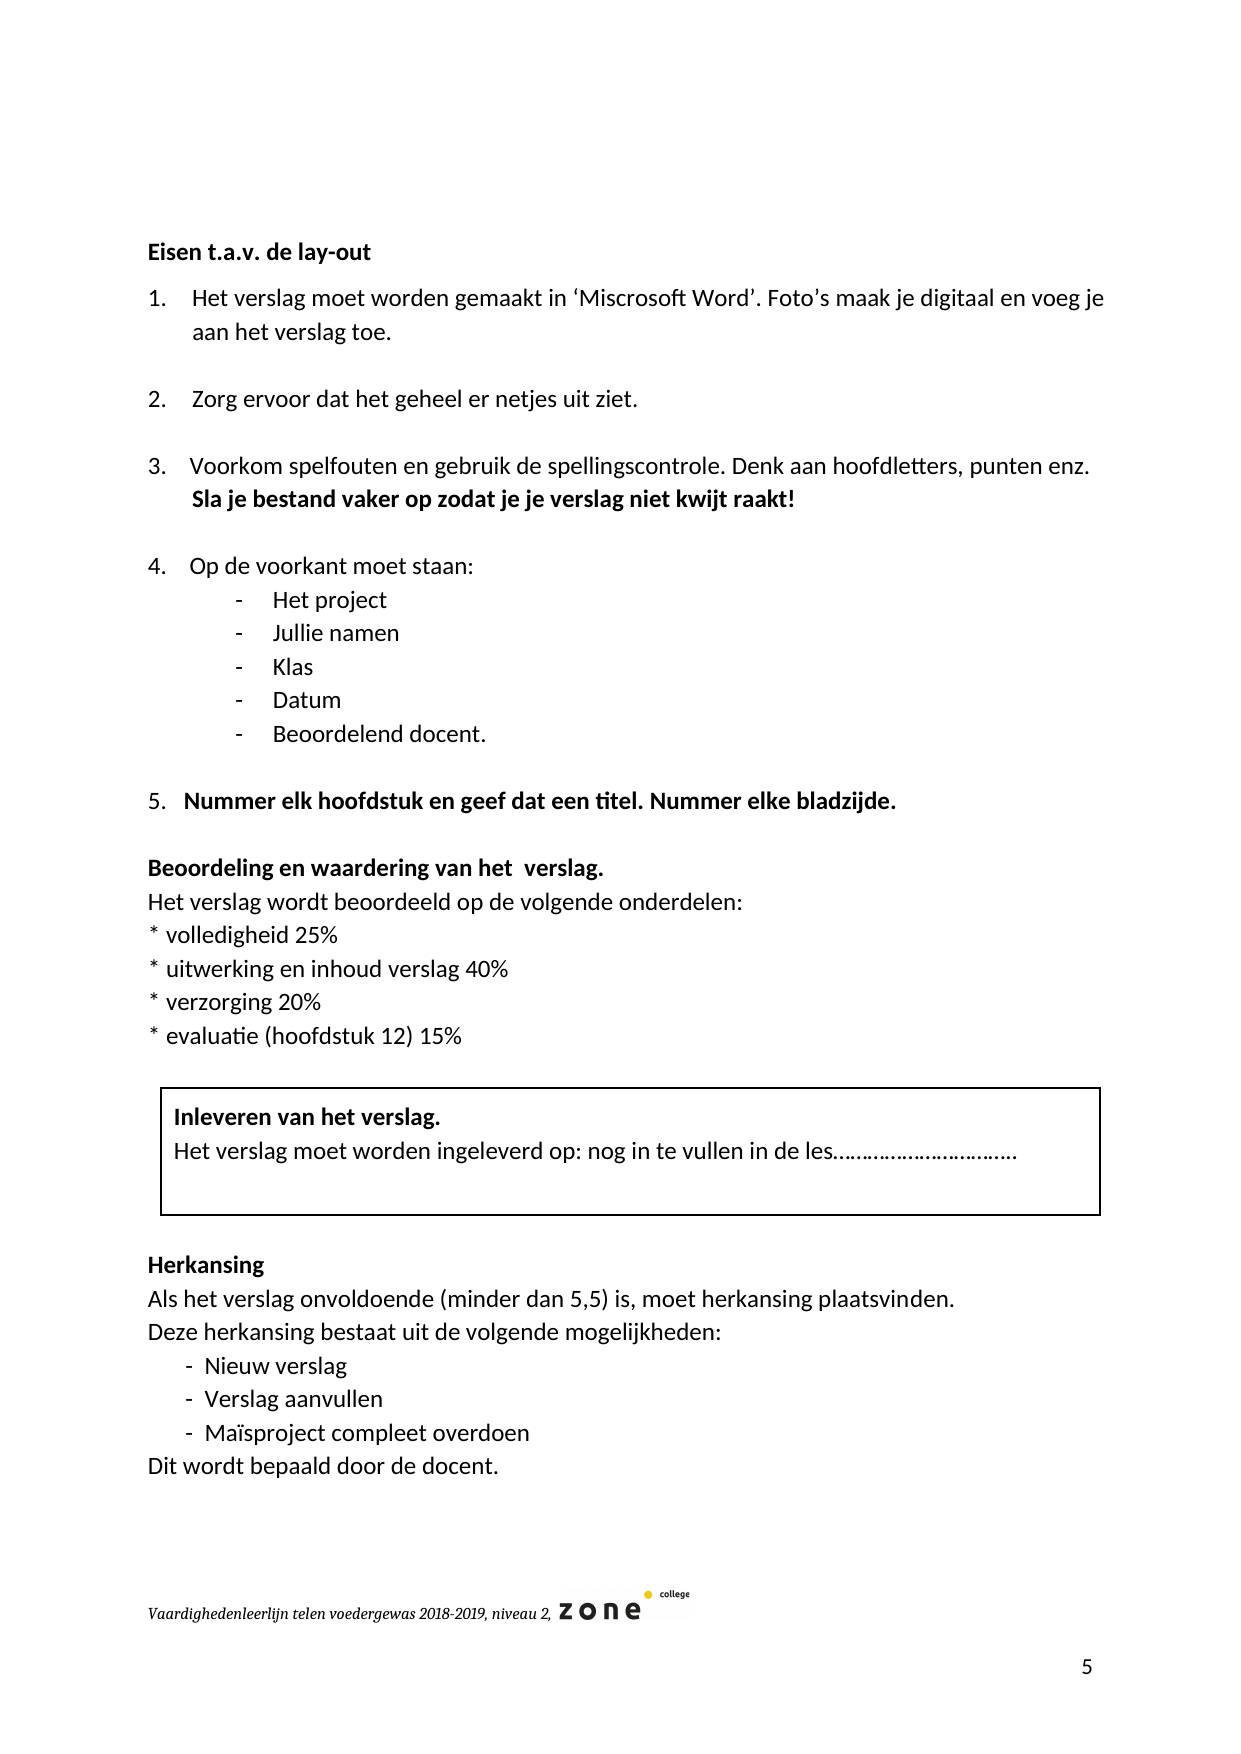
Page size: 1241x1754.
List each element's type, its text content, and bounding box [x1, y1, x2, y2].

list Datum [235, 685, 1107, 715]
text Herkansing [148, 1249, 1107, 1280]
list Verslag aanvullen [185, 1383, 1107, 1414]
text Deze herkansing bestaat uit de volgende mogelijkheden: [148, 1316, 1107, 1347]
text Dit wordt bepaald door de docent. [148, 1451, 1107, 1481]
text Beoordeling en waardering van het verslag. [148, 852, 1107, 883]
text Sla je bestand vaker op zodat je je verslag niet kwijt raakt! [148, 483, 1107, 514]
list Klas [235, 651, 1107, 682]
text 3. Voorkom spelfouten en gebruik de spellingscontrole. Denk aan hoofdletters, punten enz. [148, 450, 1107, 480]
list Jullie namen [235, 618, 1107, 648]
text Als het verslag onvoldoende (minder dan 5,5) is, moet herkansing plaatsvinden. [148, 1283, 1107, 1313]
list Nieuw verslag [185, 1350, 1107, 1380]
text * evaluatie (hoofdstuk 12) 15% [148, 1020, 1107, 1051]
text Het verslag wordt beoordeeld op de volgende onderdelen: [148, 886, 1107, 916]
text 2. Zorg ervoor dat het geheel er netjes uit ziet. [148, 383, 1107, 413]
list 5. Nummer elk hoofdstuk en geef dat een titel. Nummer elke bladzijde. [148, 785, 1107, 816]
text * uitwerking en inhoud verslag 40% [148, 953, 1107, 983]
text 4. Op de voorkant moet staan: [148, 551, 1107, 581]
text * volledigheid 25% [148, 919, 1107, 950]
text * verzorging 20% [148, 987, 1107, 1017]
list Maïsproject compleet overdoen [185, 1417, 1107, 1447]
table_header Inleveren van het verslag. Het verslag moet worden ingeleverd op: nog in te vullen in de les………………………….. [162, 1089, 1099, 1214]
picture [559, 1590, 690, 1620]
text Eisen t.a.v. de lay-out [148, 236, 1107, 267]
text 1. Het verslag moet worden gemaakt in ‘Miscrosoft Word’. Foto’s maak je digitaal en voeg je aan het verslag toe. [148, 282, 1107, 346]
list Het project [235, 584, 1107, 614]
list Beoordelend docent. [235, 718, 1107, 749]
